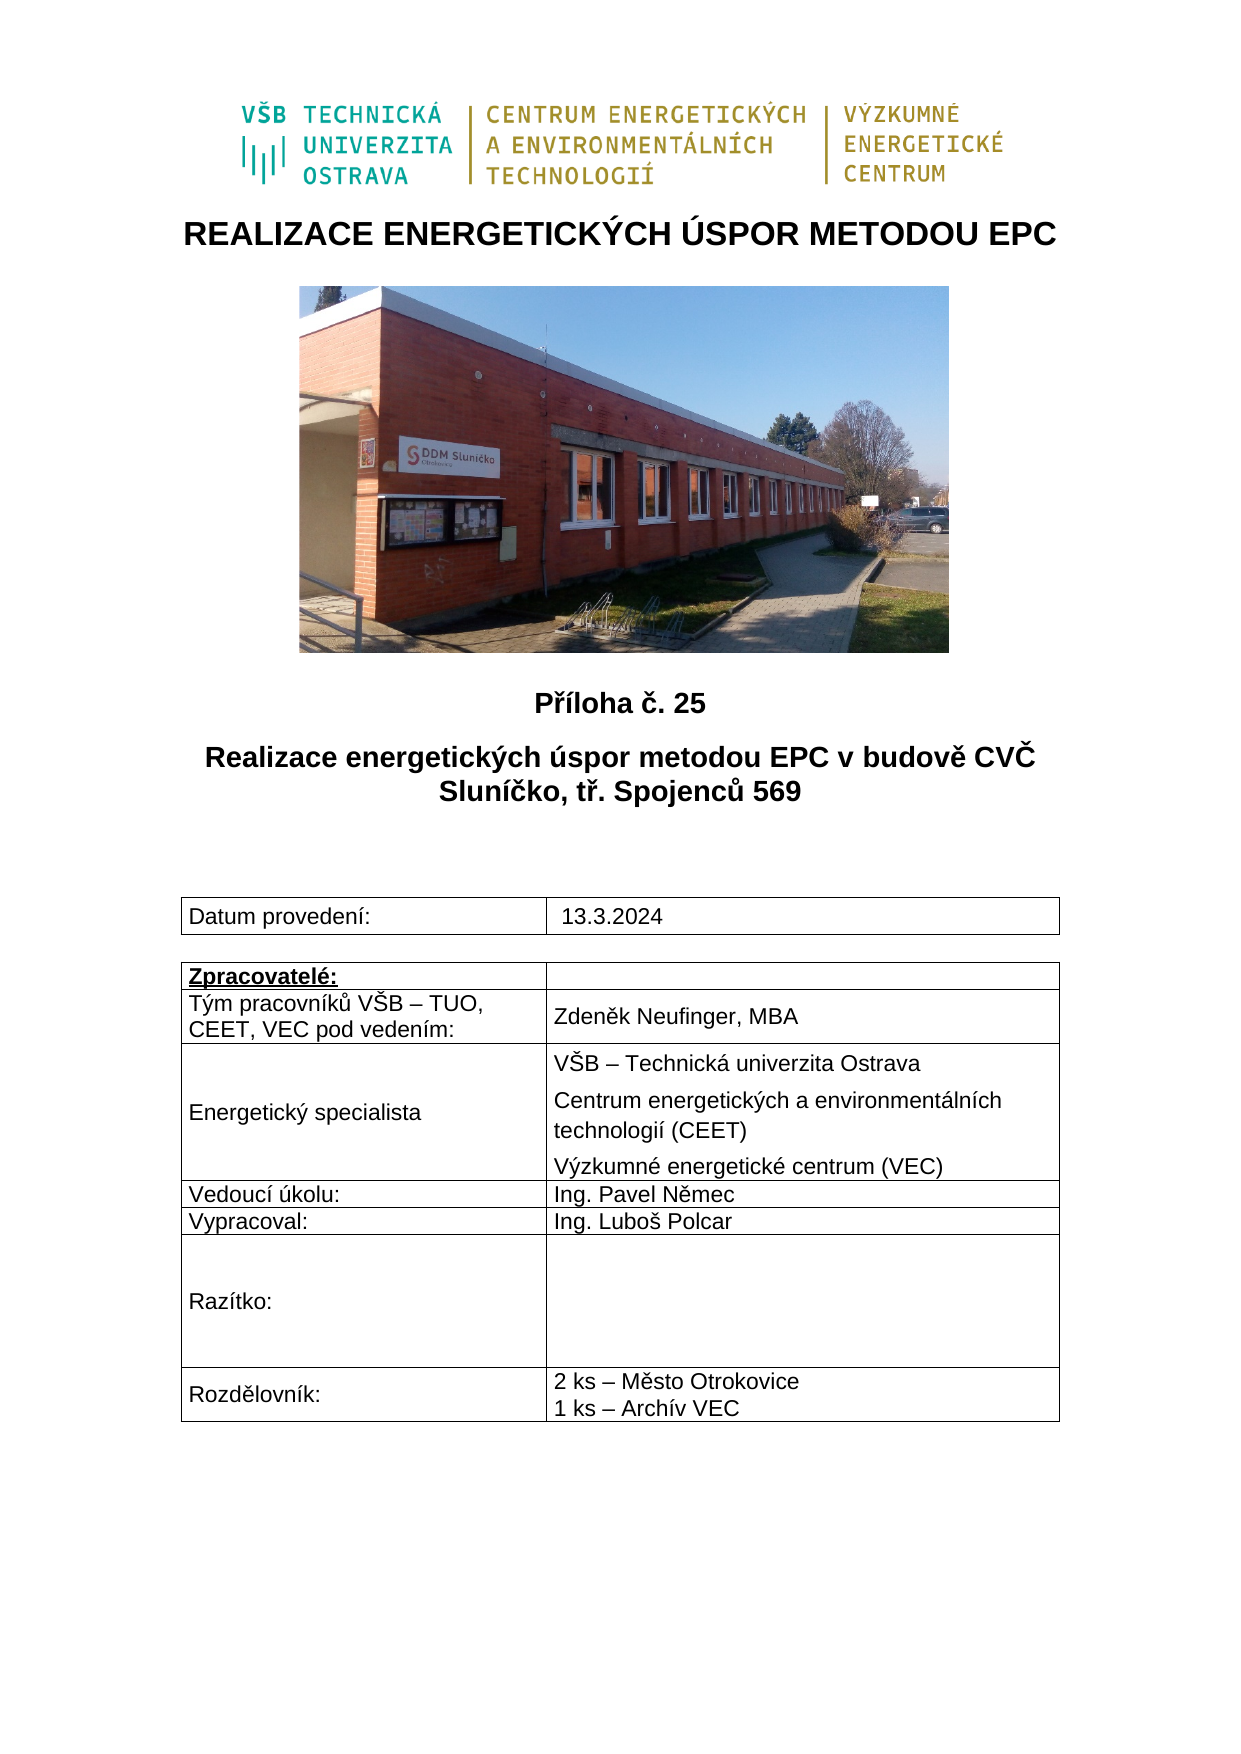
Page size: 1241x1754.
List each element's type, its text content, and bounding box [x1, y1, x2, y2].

table_header Zpracovatelé: [182, 963, 546, 989]
table_cell Razítko: [182, 1235, 546, 1367]
table_cell Ing. Pavel Němec [547, 1181, 1059, 1207]
text Příloha č. 25 [148, 686, 1093, 719]
table_cell Vypracoval: [182, 1208, 546, 1234]
picture [210, 73, 1031, 215]
table_cell Rozdělovník: [182, 1368, 546, 1421]
table_cell VŠB – Technická univerzita Ostrava Centrum energetických a environmentálních technologií (CEET) Výzkumné energetické centrum (VEC) [547, 1044, 1059, 1179]
text Realizace energetických úspor metodou EPC v budově CVČ Sluníčko, tř. Spojenců 569 [148, 740, 1093, 807]
table_header 13.3.2024 [547, 898, 1059, 934]
table_header [547, 963, 1059, 989]
table_cell Zdeněk Neufinger, MBA [547, 990, 1059, 1043]
table_cell Tým pracovníků VŠB – TUO, CEET, VEC pod vedením: [182, 990, 546, 1043]
table_cell [547, 1235, 1059, 1367]
table_cell Ing. Luboš Polcar [547, 1208, 1059, 1234]
picture [299, 286, 949, 653]
table_header Datum provedení: [182, 898, 546, 934]
table_cell 2 ks – Město Otrokovice 1 ks – Archív VEC [547, 1368, 1059, 1421]
text Realizace energetických úspor metodou EPC [148, 214, 1093, 253]
table_cell Vedoucí úkolu: [182, 1181, 546, 1207]
table_cell Energetický specialista [182, 1044, 546, 1179]
